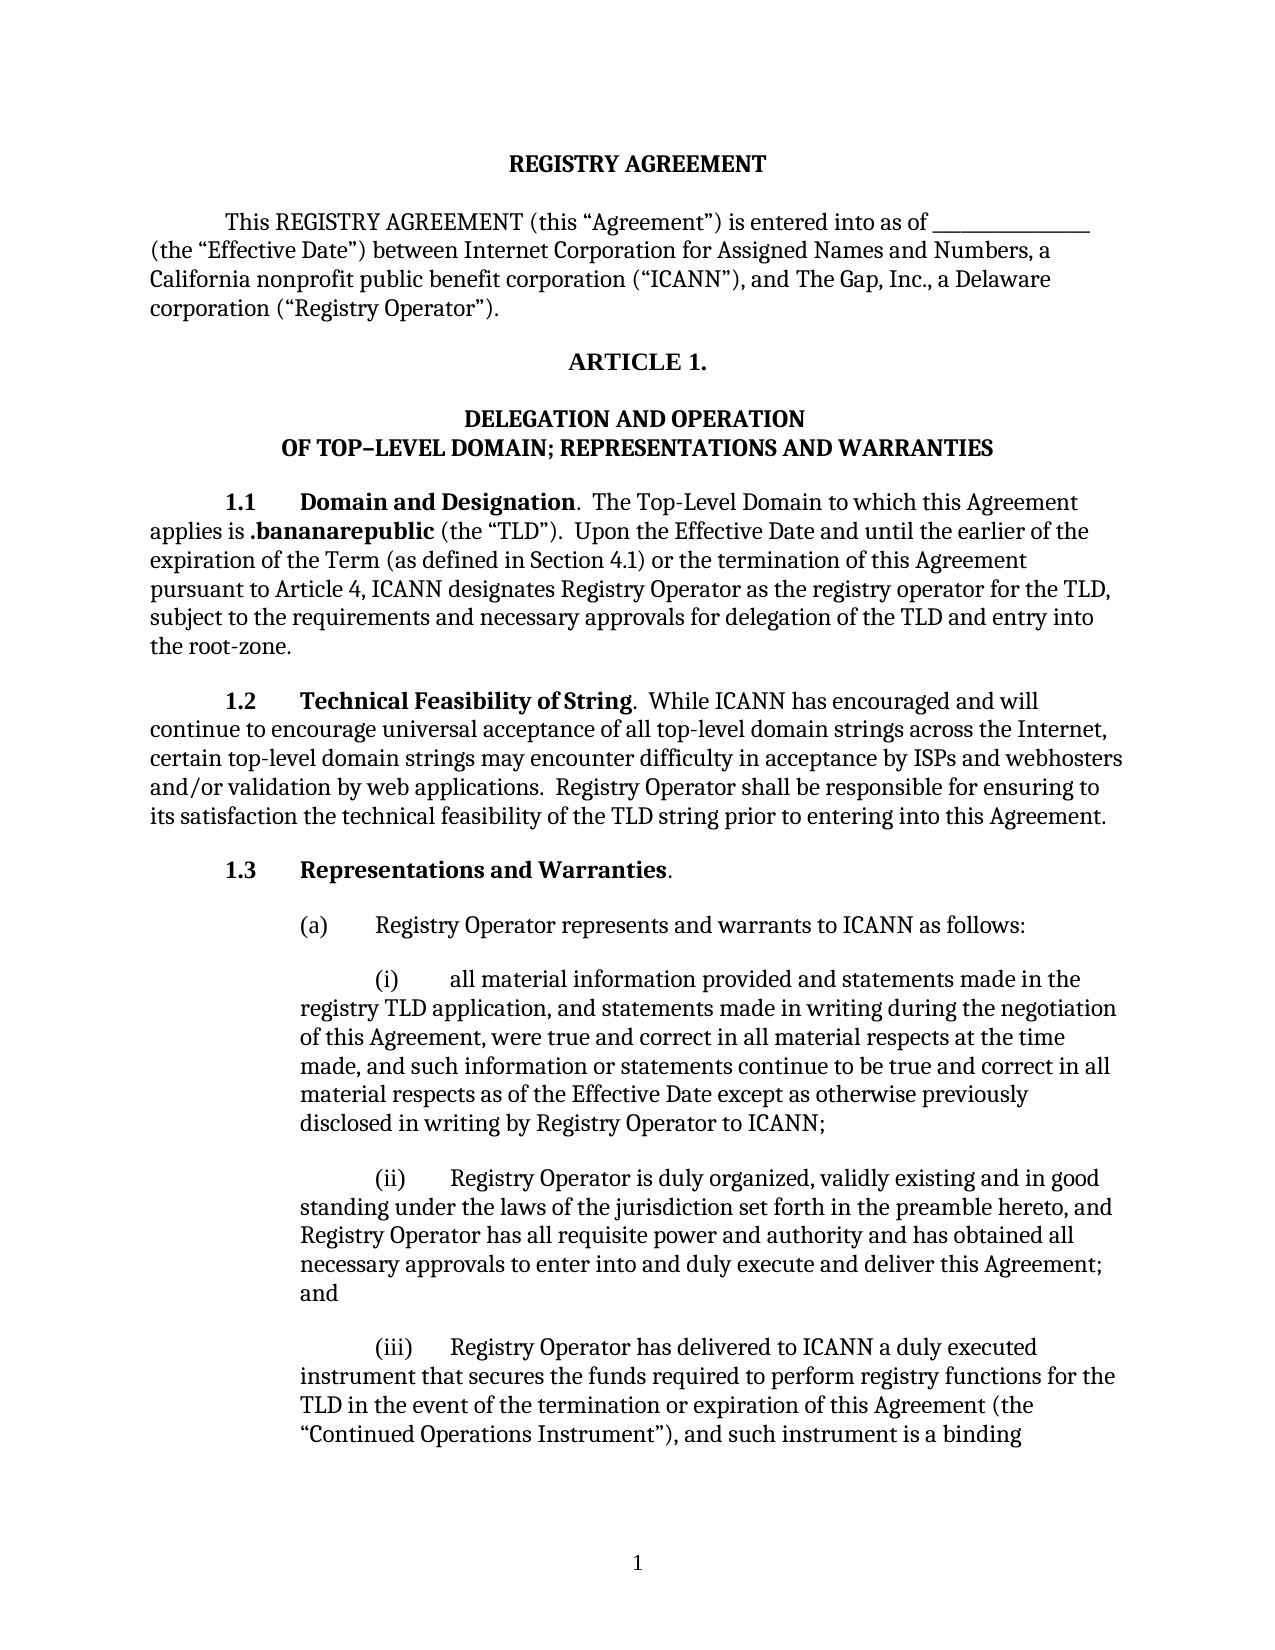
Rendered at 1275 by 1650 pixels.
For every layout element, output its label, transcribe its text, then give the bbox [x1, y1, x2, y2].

title REGISTRY AGREEMENT [150, 150, 1125, 179]
text Domain and Designation. The Top-Level Domain to which this Agreement applies is .bananarepublic (the “TLD”). Upon the Effective Date and until the earlier of the expiration of the Term (as defined in Section 4.1) or the termination of this Agreement pursuant to Article 4, ICANN designates Registry Operator as the registry operator for the TLD, subject to the requirements and necessary approvals for delegation of the TLD and entry into the root-zone. [150, 487, 1125, 661]
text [300, 1332, 1125, 1448]
text This REGISTRY AGREEMENT (this “Agreement”) is entered into as of _________________ (the “Effective Date”) between Internet Corporation for Assigned Names and Numbers, a California nonprofit public benefit corporation (“ICANN”), and The Gap, Inc., a Delaware corporation (“Registry Operator”). [150, 207, 1125, 322]
text DELEGATION AND OPERATION OF TOP–LEVEL DOMAIN; REPRESENTATIONS AND WARRANTIES [150, 347, 1125, 462]
text Technical Feasibility of String. While ICANN has encouraged and will continue to encourage universal acceptance of all top-level domain strings across the Internet, certain top-level domain strings may encounter difficulty in acceptance by ISPs and webhosters and/or validation by web applications. Registry Operator shall be responsible for ensuring to its satisfaction the technical feasibility of the TLD string prior to entering into this Agreement. [150, 686, 1125, 830]
text Registry Operator represents and warrants to ICANN as follows: [150, 910, 1125, 939]
text Representations and Warranties. [150, 855, 1125, 885]
text all material information provided and statements made in the registry TLD application, and statements made in writing during the negotiation of this Agreement, were true and correct in all material respects at the time made, and such information or statements continue to be true and correct in all material respects as of the Effective Date except as otherwise previously disclosed in writing by Registry Operator to ICANN; [300, 964, 1125, 1138]
text Registry Operator is duly organized, validly existing and in good standing under the laws of the jurisdiction set forth in the preamble hereto, and Registry Operator has all requisite power and authority and has obtained all necessary approvals to enter into and duly execute and deliver this Agreement; and [300, 1163, 1125, 1307]
